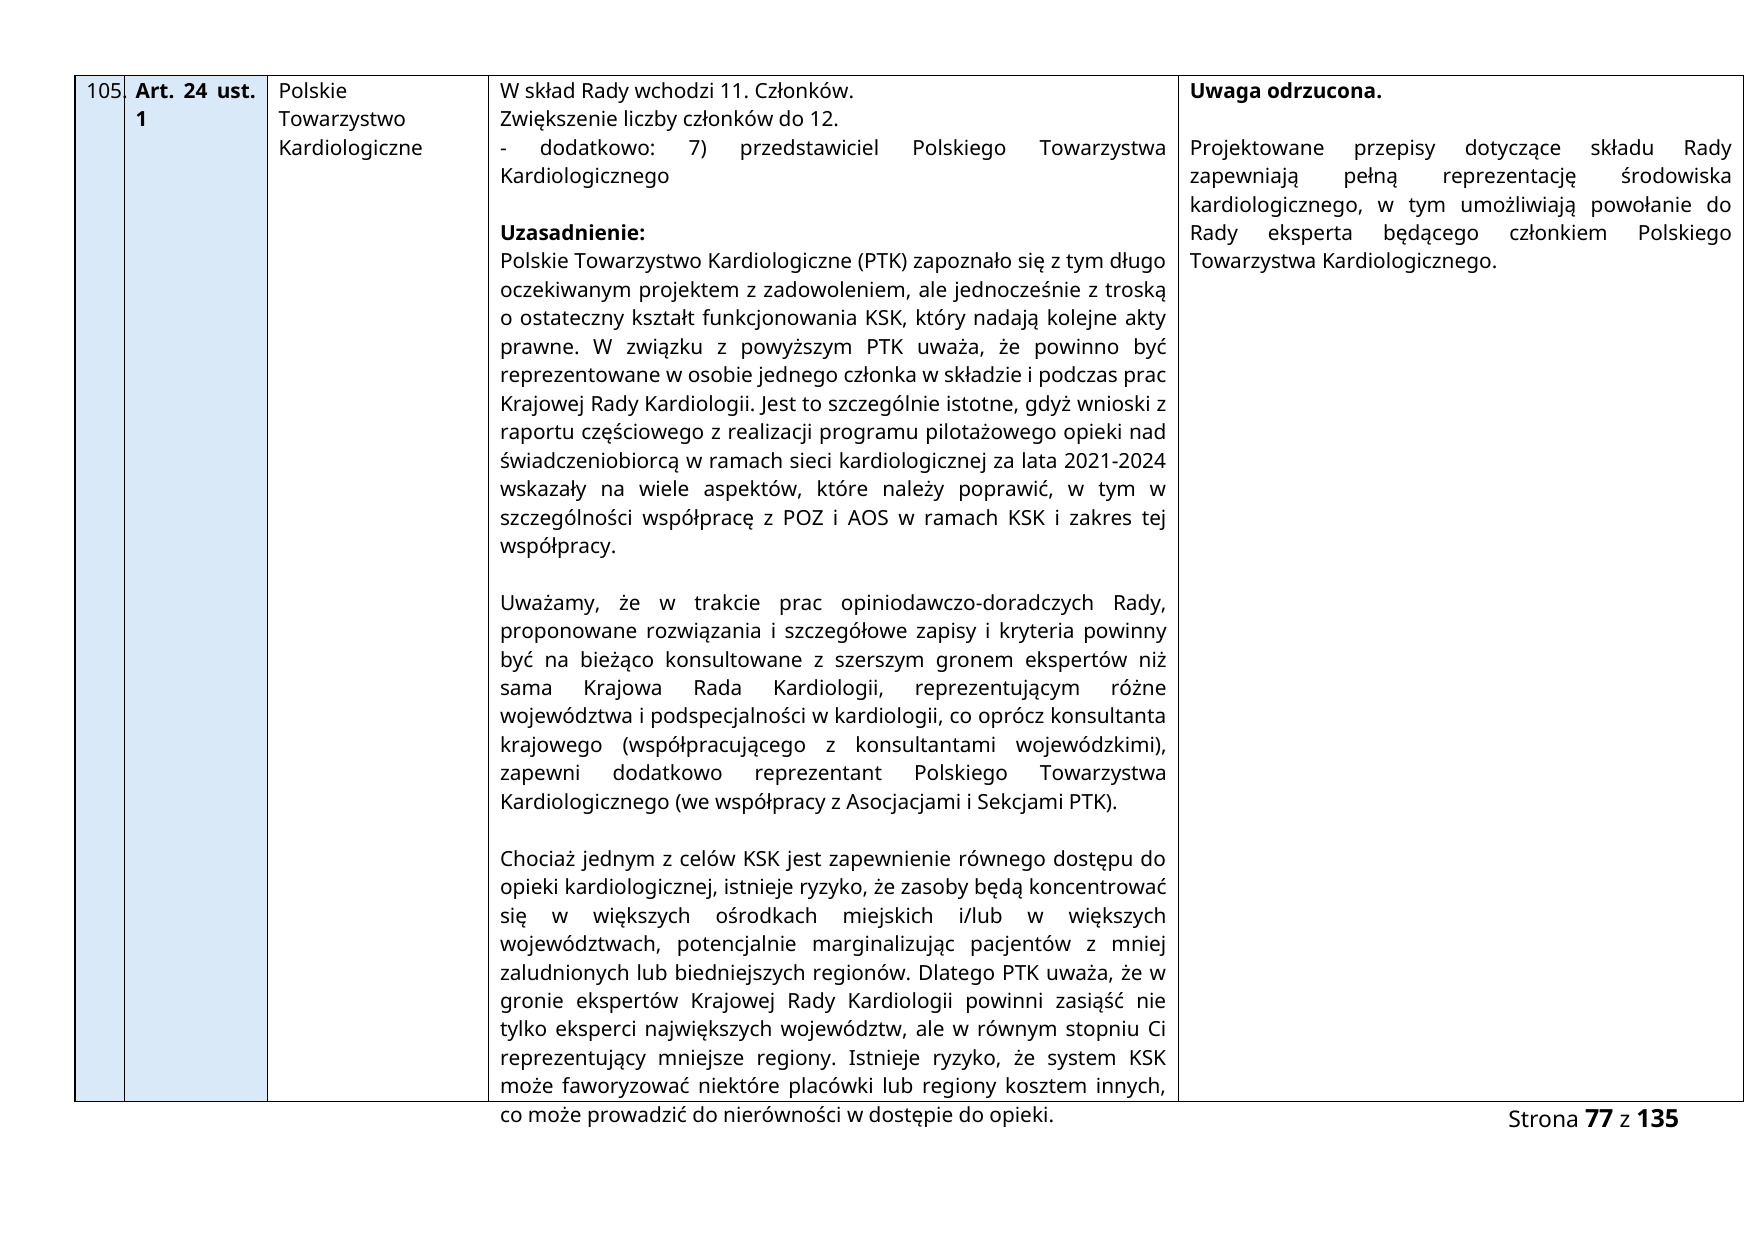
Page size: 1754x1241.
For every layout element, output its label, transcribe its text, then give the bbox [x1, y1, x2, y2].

table_cell W skład Rady wchodzi 11. Członków. Zwiększenie liczby członków do 12. - dodatkowo: 7) przedstawiciel Polskiego Towarzystwa Kardiologicznego Uzasadnienie: Polskie Towarzystwo Kardiologiczne (PTK) zapoznało się z tym długo oczekiwanym projektem z zadowoleniem, ale jednocześnie z troską o ostateczny kształt funkcjonowania KSK, który nadają kolejne akty prawne. W związku z powyższym PTK uważa, że powinno być reprezentowane w osobie jednego członka w składzie i podczas prac Krajowej Rady Kardiologii. Jest to szczególnie istotne, gdyż wnioski z raportu częściowego z realizacji programu pilotażowego opieki nad świadczeniobiorcą w ramach sieci kardiologicznej za lata 2021-2024 wskazały na wiele aspektów, które należy poprawić, w tym w szczególności współpracę z POZ i AOS w ramach KSK i zakres tej współpracy. Uważamy, że w trakcie prac opiniodawczo-doradczych Rady, proponowane rozwiązania i szczegółowe zapisy i kryteria powinny być na bieżąco konsultowane z szerszym gronem ekspertów niż sama Krajowa Rada Kardiologii, reprezentującym różne województwa i podspecjalności w kardiologii, co oprócz konsultanta krajowego (współpracującego z konsultantami wojewódzkimi), zapewni dodatkowo reprezentant Polskiego Towarzystwa Kardiologicznego (we współpracy z Asocjacjami i Sekcjami PTK). Chociaż jednym z celów KSK jest zapewnienie równego dostępu do opieki kardiologicznej, istnieje ryzyko, że zasoby będą koncentrować się w większych ośrodkach miejskich i/lub w większych województwach, potencjalnie marginalizując pacjentów z mniej zaludnionych lub biedniejszych regionów. Dlatego PTK uważa, że w gronie ekspertów Krajowej Rady Kardiologii powinni zasiąść nie tylko eksperci największych województw, ale w równym stopniu Ci reprezentujący mniejsze regiony. Istnieje ryzyko, że system KSK może faworyzować niektóre placówki lub regiony kosztem innych, co może prowadzić do nierówności w dostępie do opieki. [489, 76, 1178, 1101]
table_cell [76, 76, 124, 1101]
table_cell Art. 24 ust. 1 [125, 76, 267, 1101]
table_cell Uwaga odrzucona. Projektowane przepisy dotyczące składu Rady zapewniają pełną reprezentację środowiska kardiologicznego, w tym umożliwiają powołanie do Rady eksperta będącego członkiem Polskiego Towarzystwa Kardiologicznego. [1179, 76, 1743, 1101]
table_cell Polskie Towarzystwo Kardiologiczne [268, 76, 488, 1101]
